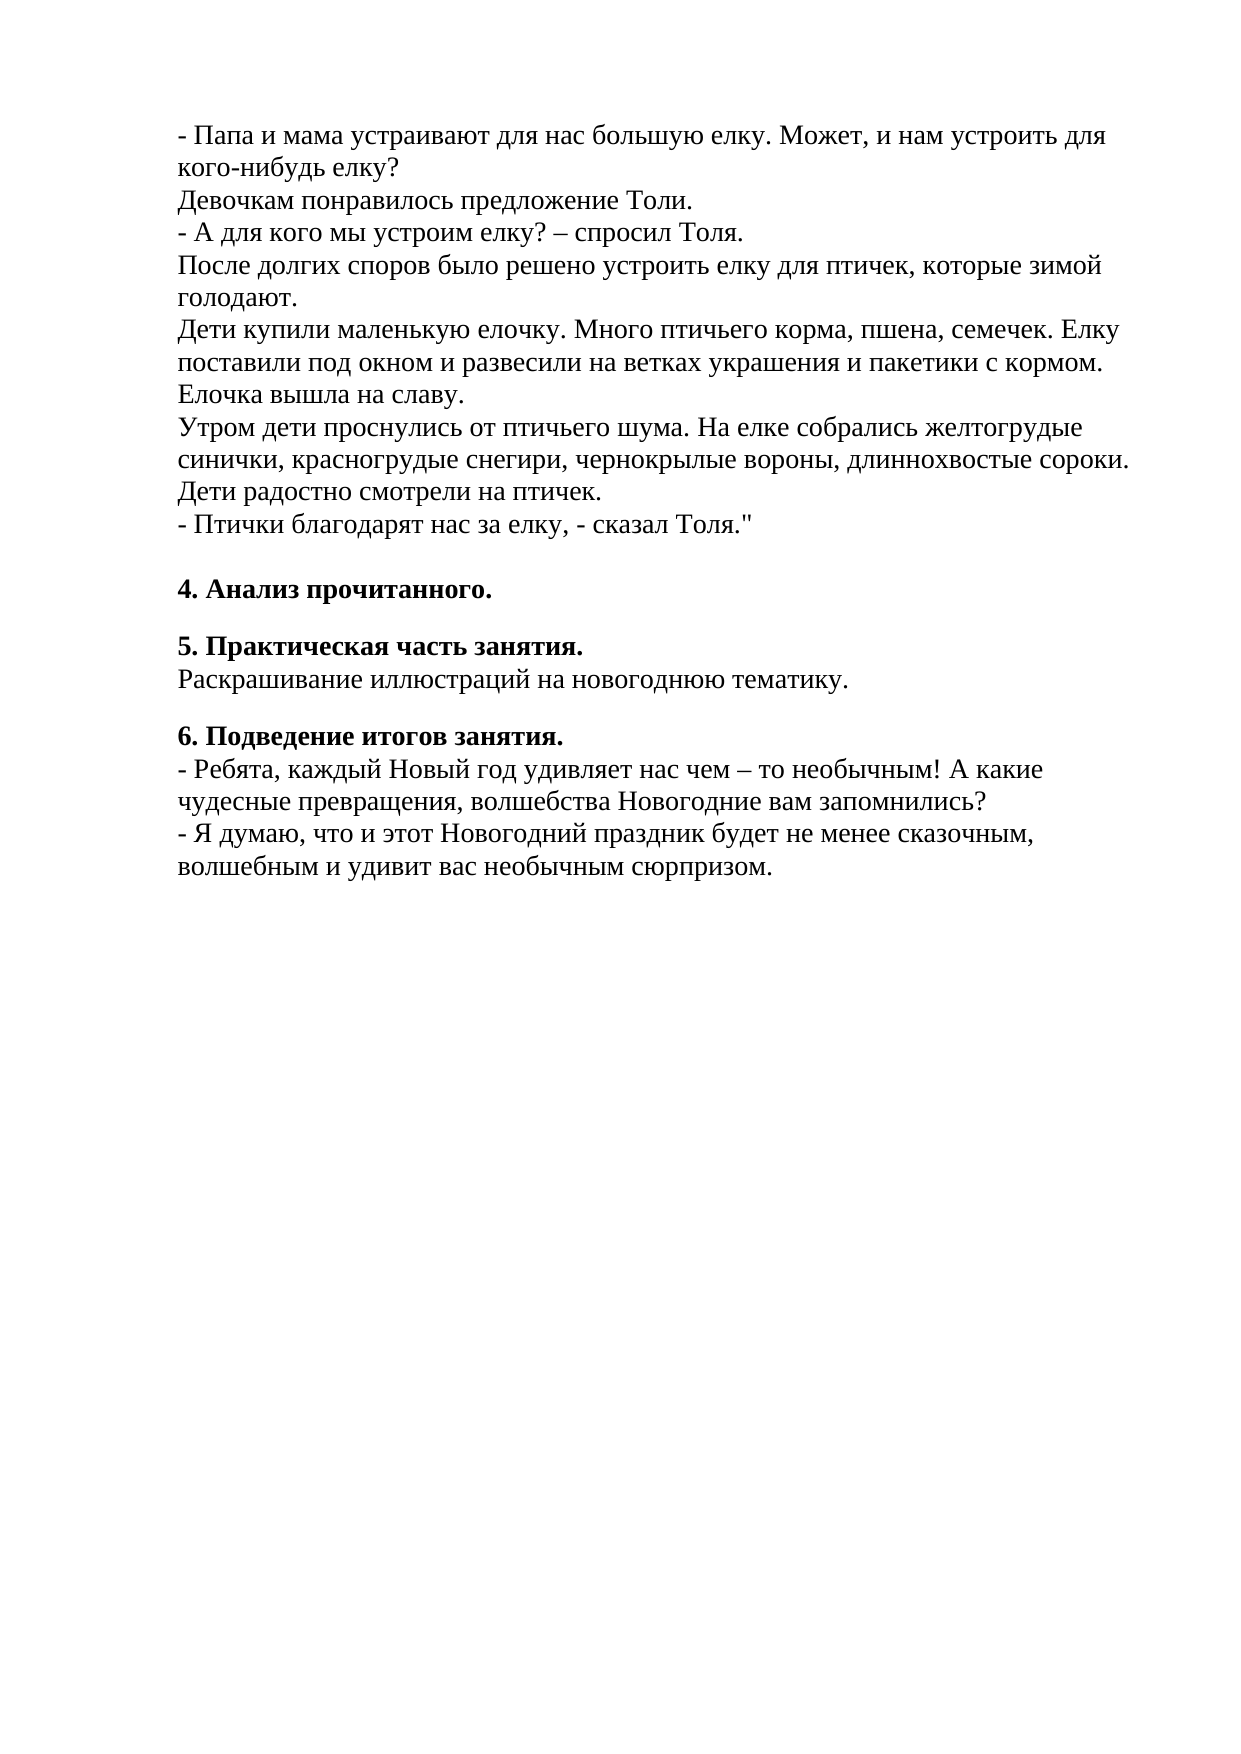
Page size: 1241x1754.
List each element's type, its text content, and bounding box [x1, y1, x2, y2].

text После долгих споров было решено устроить елку для птичек, которые зимой голодают. [177, 248, 1152, 312]
text Девочкам понравилось предложение Толи. [177, 183, 1152, 215]
text - Папа и мама устраивают для нас большую елку. Может, и нам устроить для кого-нибудь елку? [177, 118, 1152, 183]
text - Птички благодарят нас за елку, - сказал Толя." [177, 507, 1152, 539]
text - А для кого мы устроим елку? – спросил Толя. [177, 215, 1152, 248]
text Раскрашивание иллюстраций на новогоднюю тематику. [177, 662, 1152, 694]
text 5. Практическая часть занятия. [177, 629, 1152, 662]
text Утром дети проснулись от птичьего шума. На елке собрались желтогрудые синички, красногрудые снегири, чернокрылые вороны, длиннохвостые сороки. Дети радостно смотрели на птичек. [177, 410, 1152, 507]
text 6. Подведение итогов занятия. [177, 719, 1152, 752]
text - Я думаю, что и этот Новогодний праздник будет не менее сказочным, волшебным и удивит вас необычным сюрпризом. [177, 816, 1152, 881]
text 4. Анализ прочитанного. [177, 539, 1152, 604]
text Дети купили маленькую елочку. Много птичьего корма, пшена, семечек. Елку поставили под окном и развесили на ветках украшения и пакетики с кормом. Елочка вышла на славу. [177, 312, 1152, 410]
text - Ребята, каждый Новый год удивляет нас чем – то необычным! А какие чудесные превращения, волшебства Новогодние вам запомнились? [177, 752, 1152, 816]
